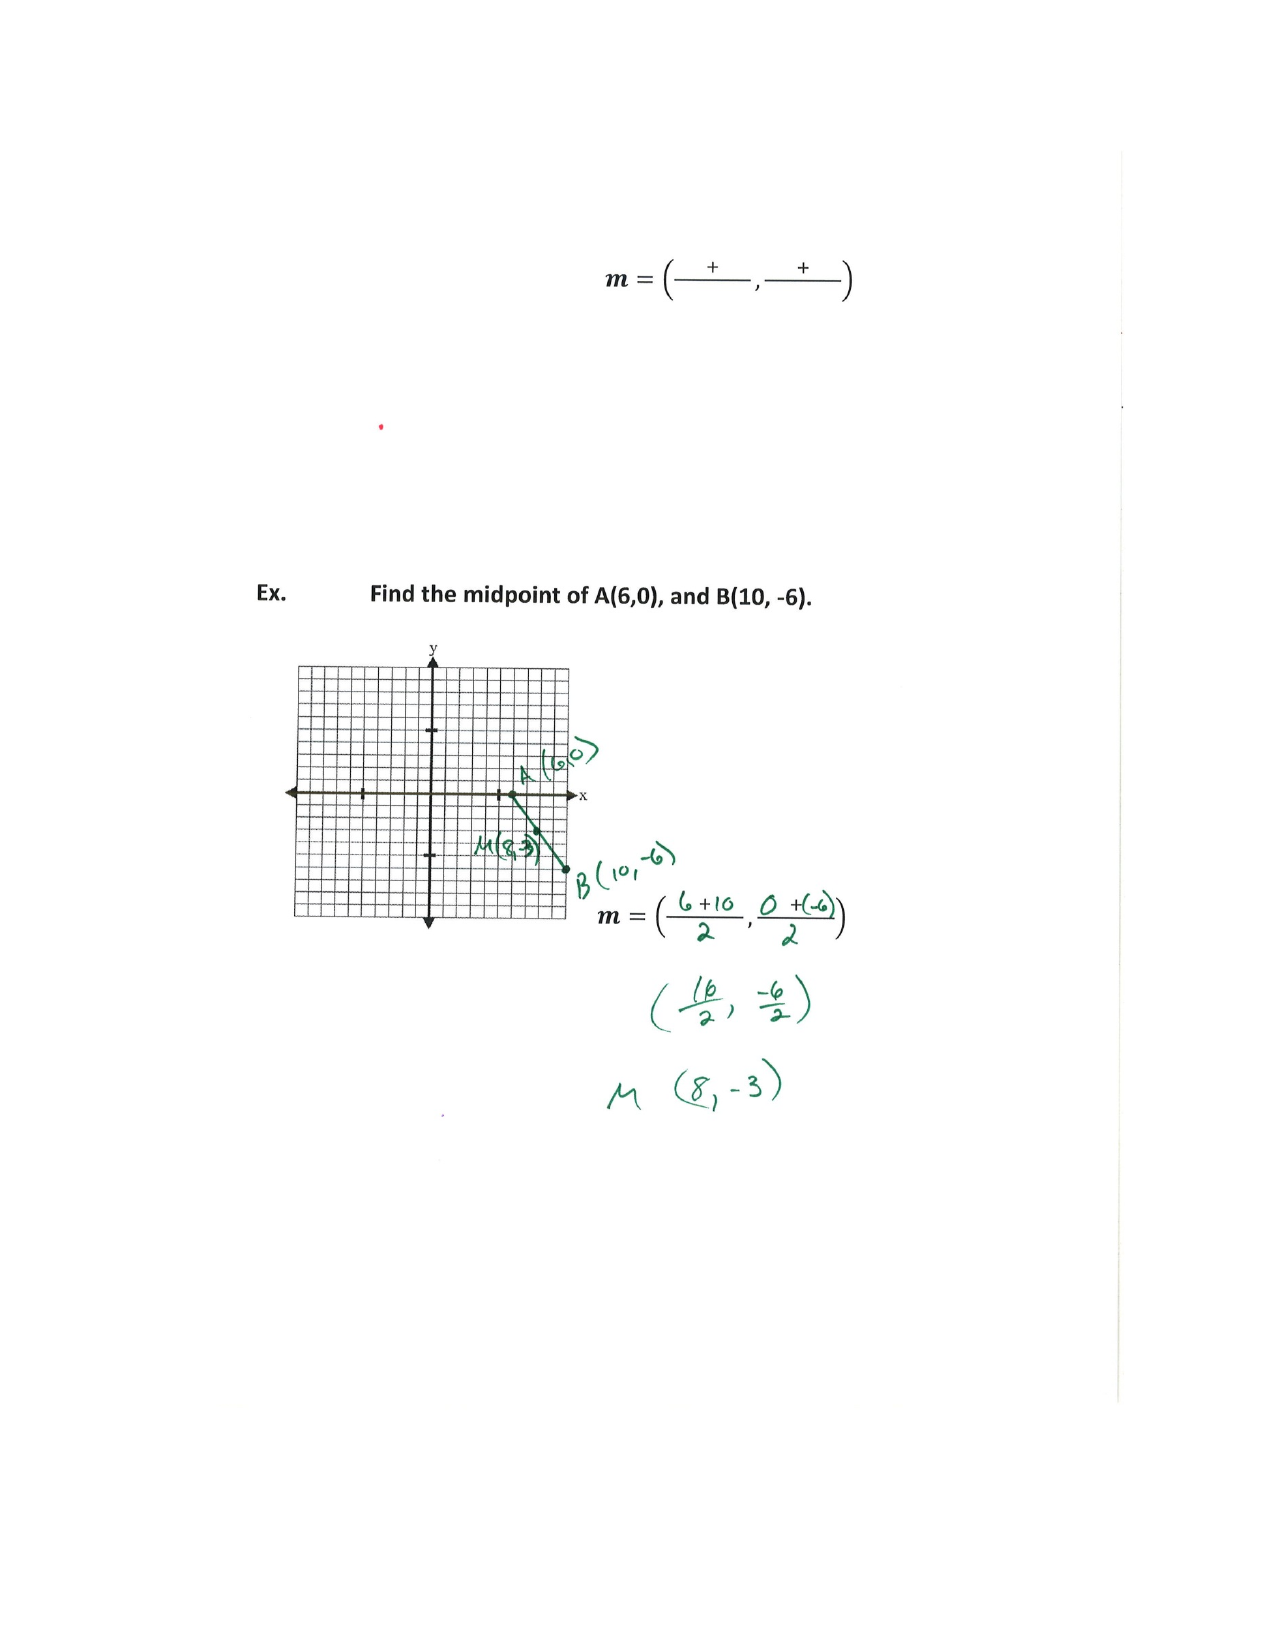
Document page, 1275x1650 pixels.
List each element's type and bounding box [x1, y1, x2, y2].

picture [150, 150, 1125, 1412]
